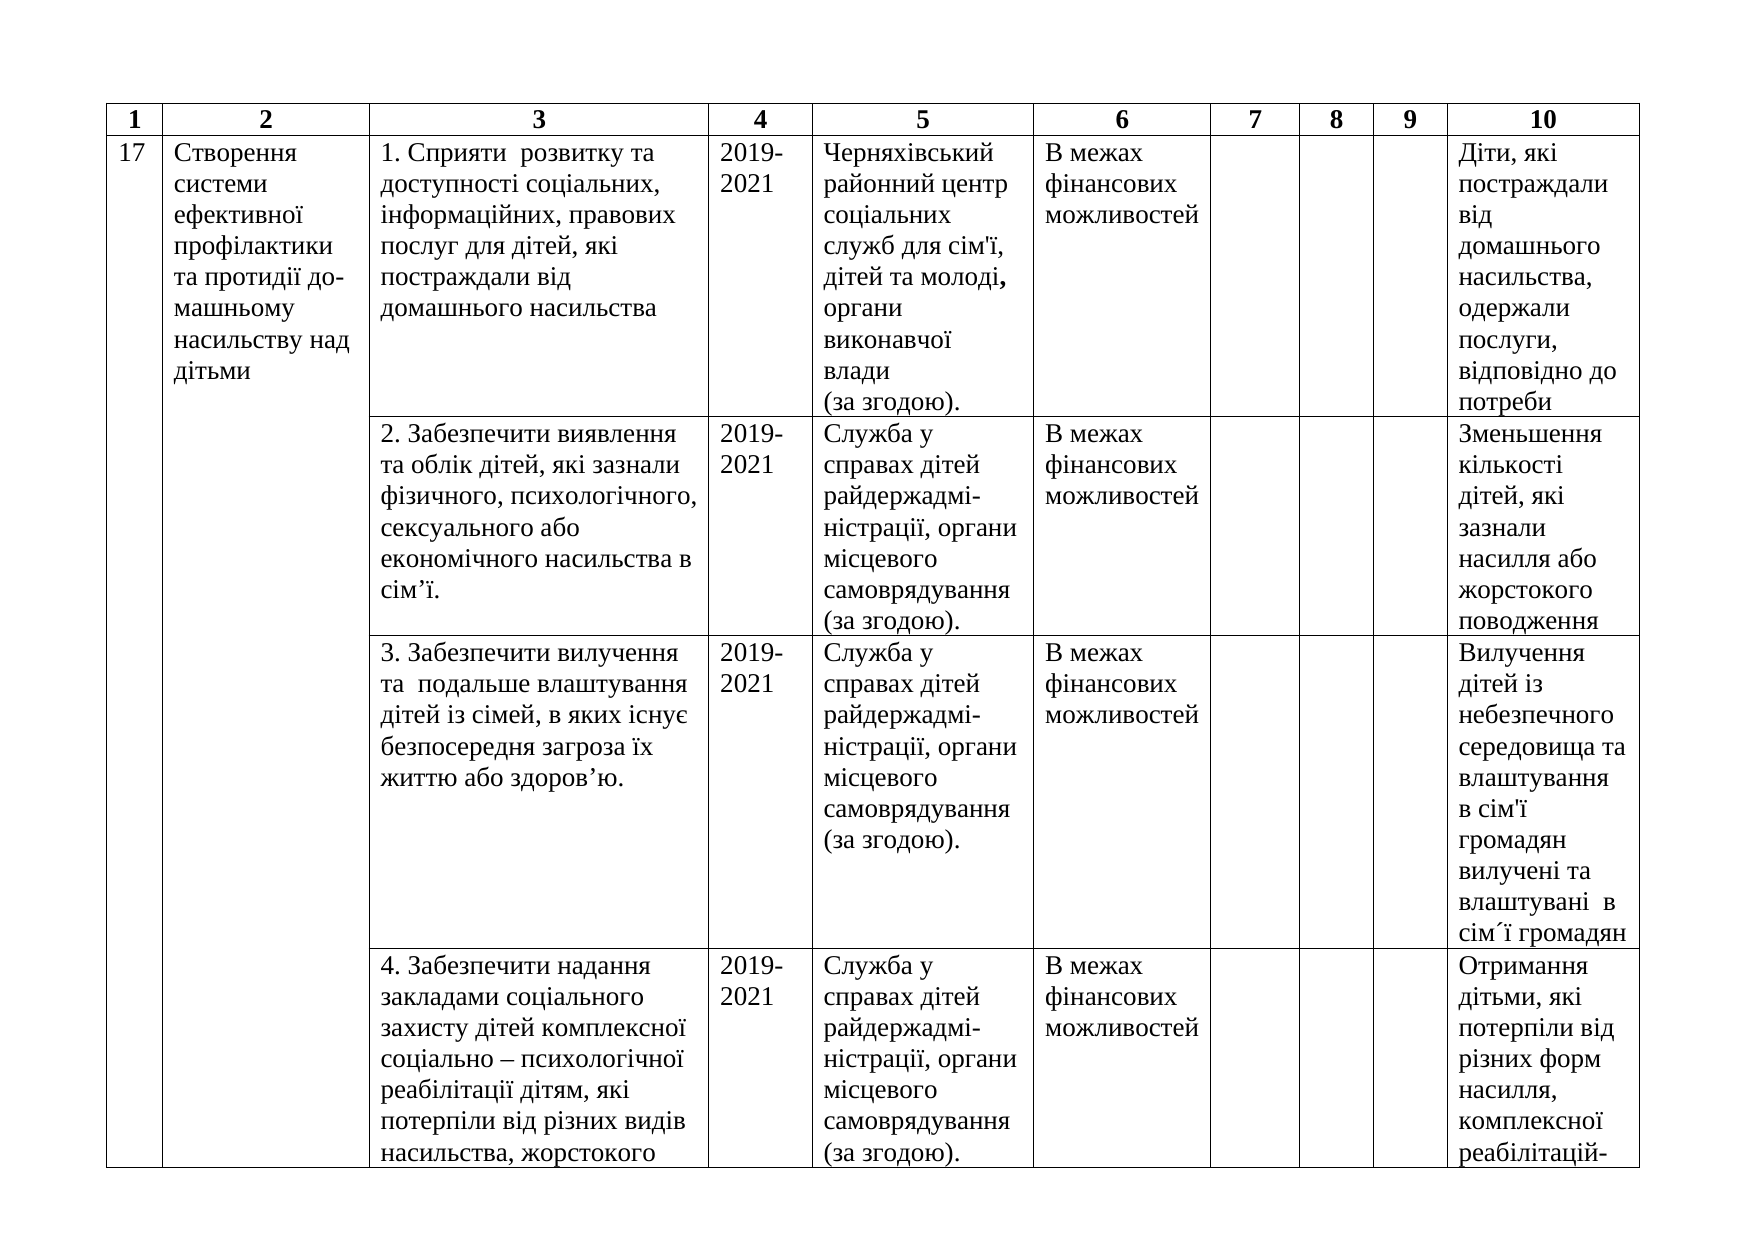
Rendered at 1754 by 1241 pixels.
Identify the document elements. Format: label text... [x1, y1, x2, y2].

table_cell [1300, 417, 1373, 635]
table_header 5 [813, 104, 1033, 135]
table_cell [813, 949, 1033, 1167]
table_cell В межах фінансових можливостей [1034, 136, 1210, 416]
table_cell [1374, 636, 1447, 948]
table_cell Створення системи ефективної профілактики та протидії до-машньому насильству над дітьми [163, 136, 369, 1167]
table_cell [1211, 949, 1299, 1167]
table_header 10 [1448, 104, 1639, 135]
table_header 1 [107, 104, 162, 135]
table_header 9 [1374, 104, 1447, 135]
table_header 2 [163, 104, 369, 135]
table_cell [1211, 636, 1299, 948]
table_cell 17 [107, 136, 162, 1167]
table_cell 2019-2021 [709, 949, 812, 1167]
table_header 7 [1211, 104, 1299, 135]
table_cell 2019-2021 [709, 636, 812, 948]
table_cell 1. Сприяти розвитку та доступності соціальних, інформаційних, правових послуг для дітей, які постраждали від домашнього насильства [370, 136, 708, 416]
table_header 3 [370, 104, 708, 135]
table_cell [1211, 136, 1299, 416]
table_cell В межах фінансових можливостей [1034, 636, 1210, 948]
table_cell [1374, 417, 1447, 635]
table_cell Діти, які постраждали від домашнього насильства, одержали послуги, відповідно до потреби [1448, 136, 1639, 416]
table_cell Зменьшення кількості дітей, які зазнали насилля або жорстокого поводження [1448, 417, 1639, 635]
table_cell [1300, 949, 1373, 1167]
table_cell [1374, 949, 1447, 1167]
table_header 4 [709, 104, 812, 135]
table_cell Служба у справах дітей райдержадмі-ністрації, органи місцевого самоврядування (за згодою). [813, 636, 1033, 948]
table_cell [1448, 949, 1639, 1167]
table_cell 3. Забезпечити вилучення та подальше влаштування дітей із сімей, в яких існує безпосередня загроза їх життю або здоров’ю. [370, 636, 708, 948]
table_cell 2. Забезпечити виявлення та облік дітей, які зазнали фізичного, психологічного, сексуального або економічного насильства в сім’ї. [370, 417, 708, 635]
table_header 6 [1034, 104, 1210, 135]
table_cell В межах фінансових можливостей [1034, 949, 1210, 1167]
table_cell 2019-2021 [709, 417, 812, 635]
table_cell [1300, 136, 1373, 416]
table_cell Вилучення дітей із небезпечного середовища та влаштування в сім'ї громадян вилучені та влаштувані в сім´ї громадян [1448, 636, 1639, 948]
table_cell [1300, 636, 1373, 948]
table_cell [1211, 417, 1299, 635]
table_header 8 [1300, 104, 1373, 135]
table_cell Черняхівський районний центр соціальних служб для сім'ї, дітей та молоді, органи виконавчої влади (за згодою). [813, 136, 1033, 416]
table_cell [1374, 136, 1447, 416]
table_cell В межах фінансових можливостей [1034, 417, 1210, 635]
table_cell Служба у справах дітей райдержадмі-ністрації, органи місцевого самоврядування (за згодою). [813, 417, 1033, 635]
table_cell 2019-2021 [709, 136, 812, 416]
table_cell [370, 949, 708, 1167]
